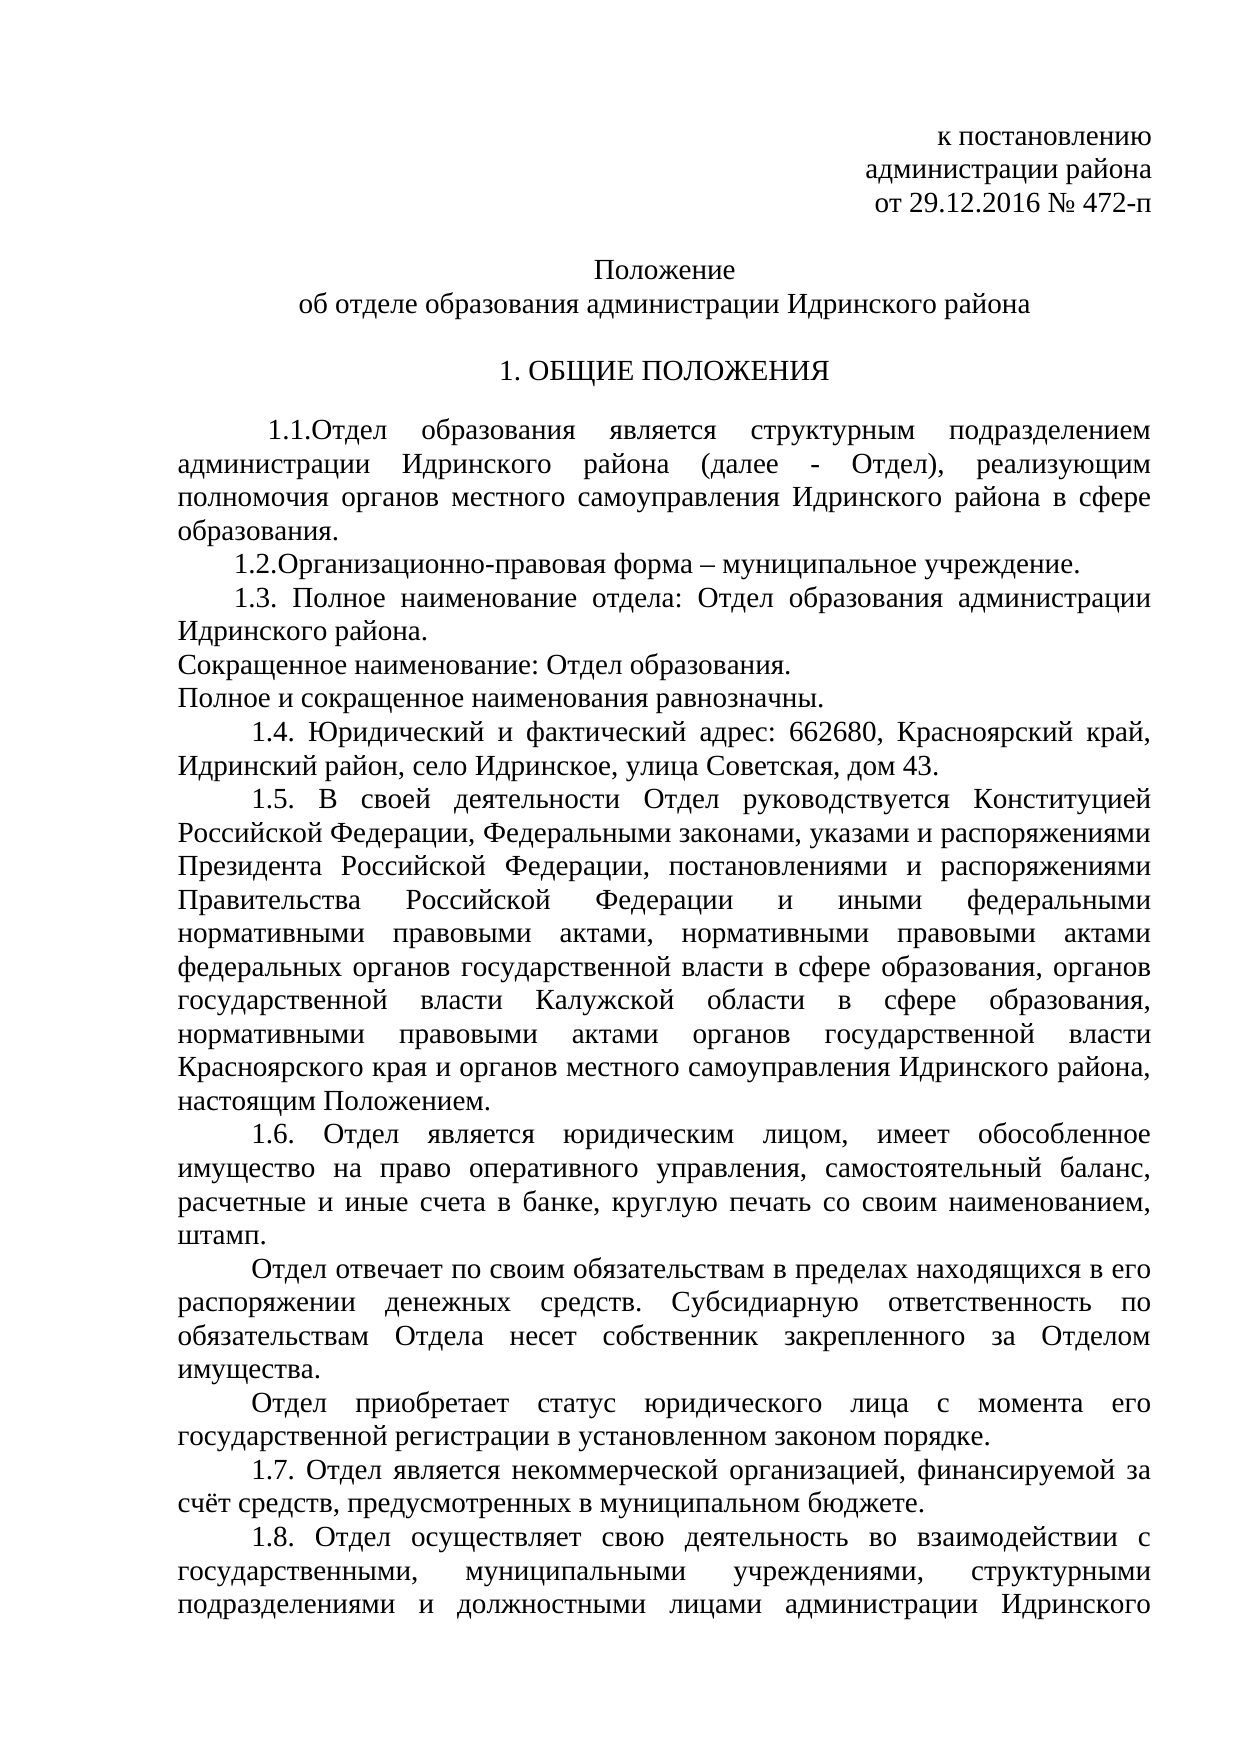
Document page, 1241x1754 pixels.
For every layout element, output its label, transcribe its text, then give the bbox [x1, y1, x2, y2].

text 1.6. Отдел является юридическим лицом, имеет обособленное имущество на право оперативного управления, самостоятельный баланс, расчетные и иные счета в банке, круглую печать со своим наименованием, штамп. [177, 1117, 1152, 1251]
text Сокращенное наименование: Отдел образования. [177, 647, 1152, 681]
text 1.5. В своей деятельности Отдел руководствуется Конституцией Российской Федерации, Федеральными законами, указами и распоряжениями Президента Российской Федерации, постановлениями и распоряжениями Правительства Российской Федерации и иными федеральными нормативными правовыми актами, нормативными правовыми актами федеральных органов государственной власти в сфере образования, органов государственной власти Калужской области в сфере образования, нормативными правовыми актами органов государственной власти Красноярского края и органов местного самоуправления Идринского района, настоящим Положением. [177, 781, 1152, 1117]
text Положение [177, 252, 1152, 286]
text Полное и сокращенное наименования равнозначны. [177, 681, 1152, 714]
text Отдел приобретает статус юридического лица с момента его государственной регистрации в установленном законом порядке. [177, 1385, 1152, 1452]
text 1. ОБЩИЕ ПОЛОЖЕНИЯ [177, 353, 1152, 386]
text 1.7. Отдел является некоммерческой организацией, финансируемой за счёт средств, предусмотренных в муниципальном бюджете. [177, 1452, 1152, 1519]
text 1.4. Юридический и фактический адрес: 662680, Красноярский край, Идринский район, село Идринское, улица Советская, дом 43. [177, 714, 1152, 781]
text администрации района [177, 152, 1152, 185]
text 1.1.Отдел образования является структурным подразделением администрации Идринского района (далее - Отдел), реализующим полномочия органов местного самоуправления Идринского района в сфере образования. [177, 412, 1152, 546]
text к постановлению [177, 118, 1152, 152]
text 1.3. Полное наименование отдела: Отдел образования администрации Идринского района. [177, 580, 1152, 647]
text об отделе образования администрации Идринского района [177, 286, 1152, 319]
text 1.2.Организационно-правовая форма – муниципальное учреждение. [177, 546, 1152, 580]
text Отдел отвечает по своим обязательствам в пределах находящихся в его распоряжении денежных средств. Субсидиарную ответственность по обязательствам Отдела несет собственник закрепленного за Отделом имущества. [177, 1251, 1152, 1385]
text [177, 1519, 1152, 1620]
text от 29.12.2016 № 472-п [177, 185, 1152, 219]
